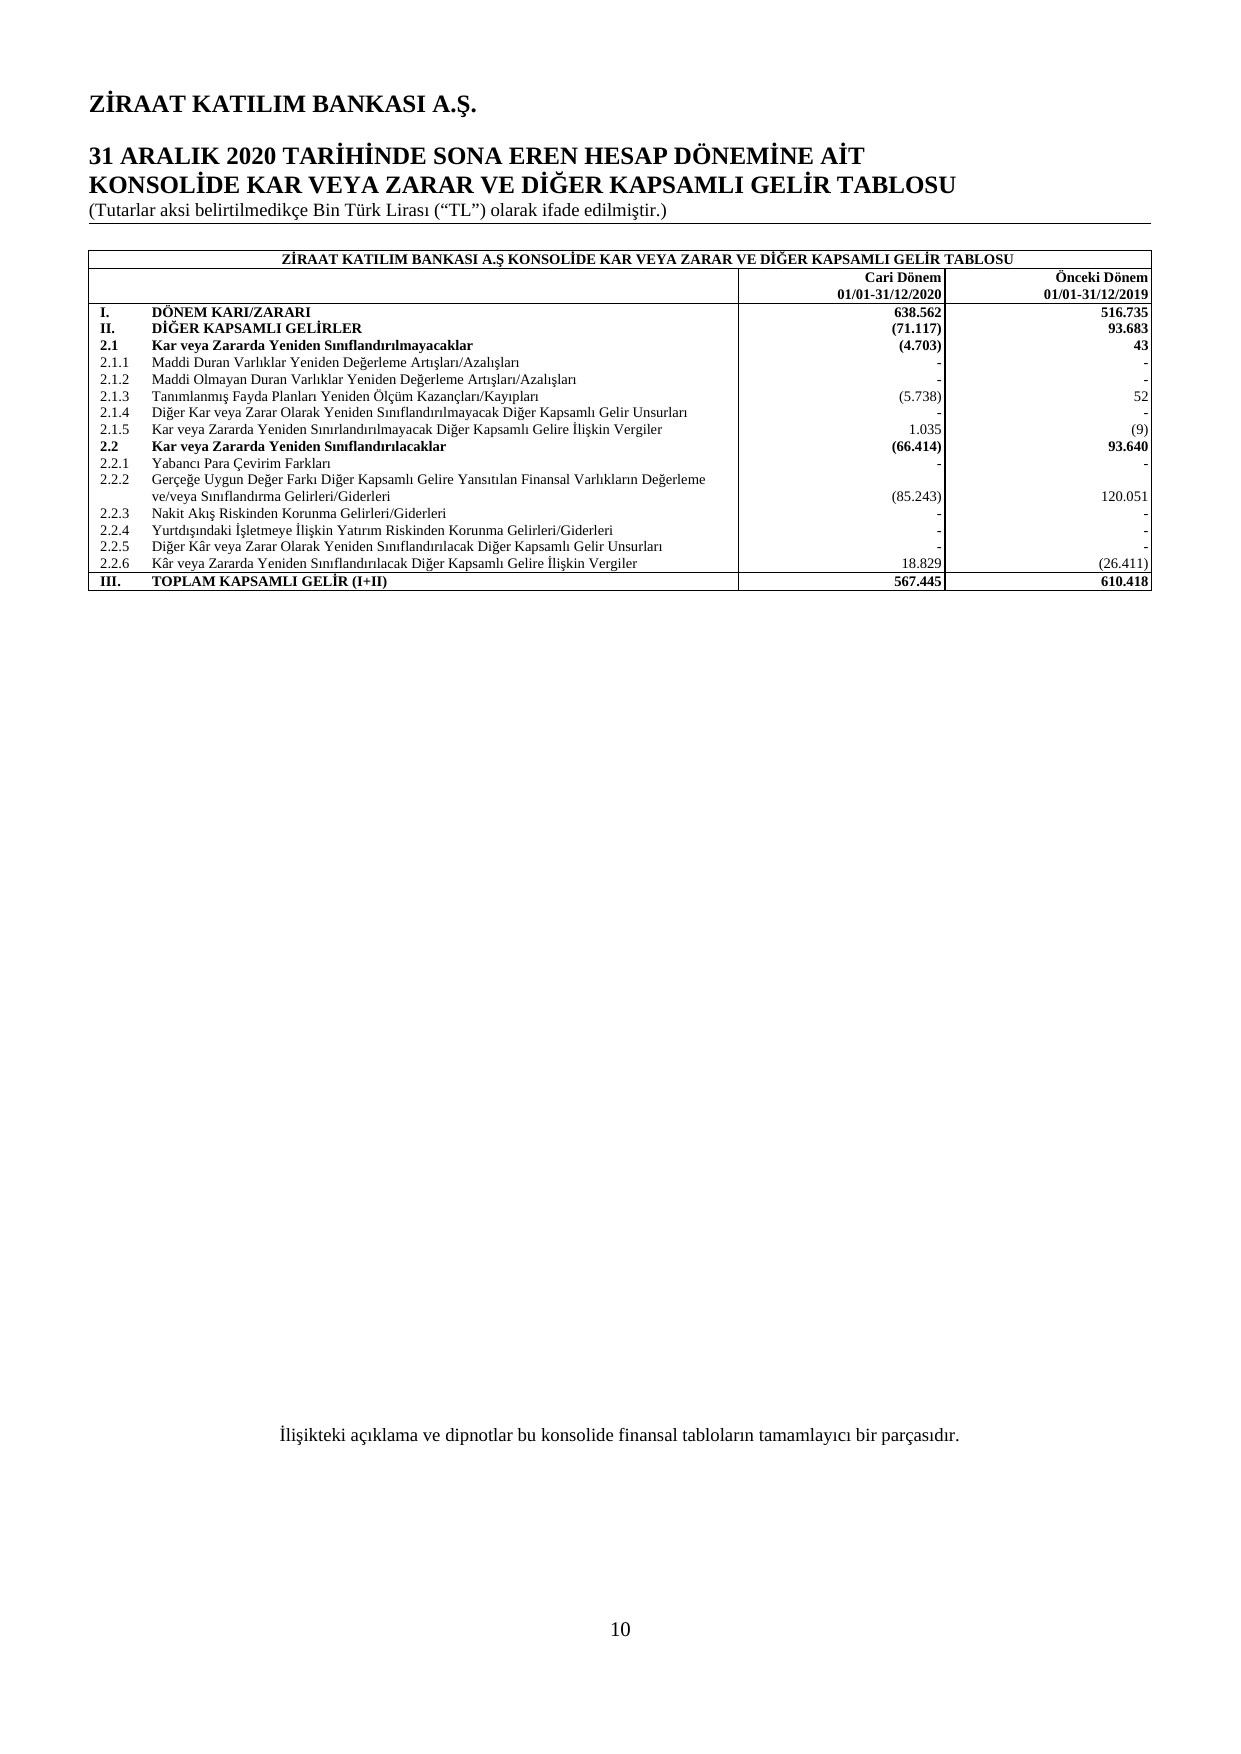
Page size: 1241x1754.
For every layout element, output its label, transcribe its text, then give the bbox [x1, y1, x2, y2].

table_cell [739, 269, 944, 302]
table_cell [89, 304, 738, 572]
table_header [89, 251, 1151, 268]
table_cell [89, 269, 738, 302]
text İlişikteki açıklama ve dipnotlar bu konsolide finansal tabloların tamamlayıcı bir parçasıdır. [89, 1424, 1152, 1446]
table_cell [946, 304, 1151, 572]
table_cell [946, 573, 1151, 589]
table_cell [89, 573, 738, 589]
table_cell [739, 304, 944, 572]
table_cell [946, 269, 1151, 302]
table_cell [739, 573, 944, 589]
